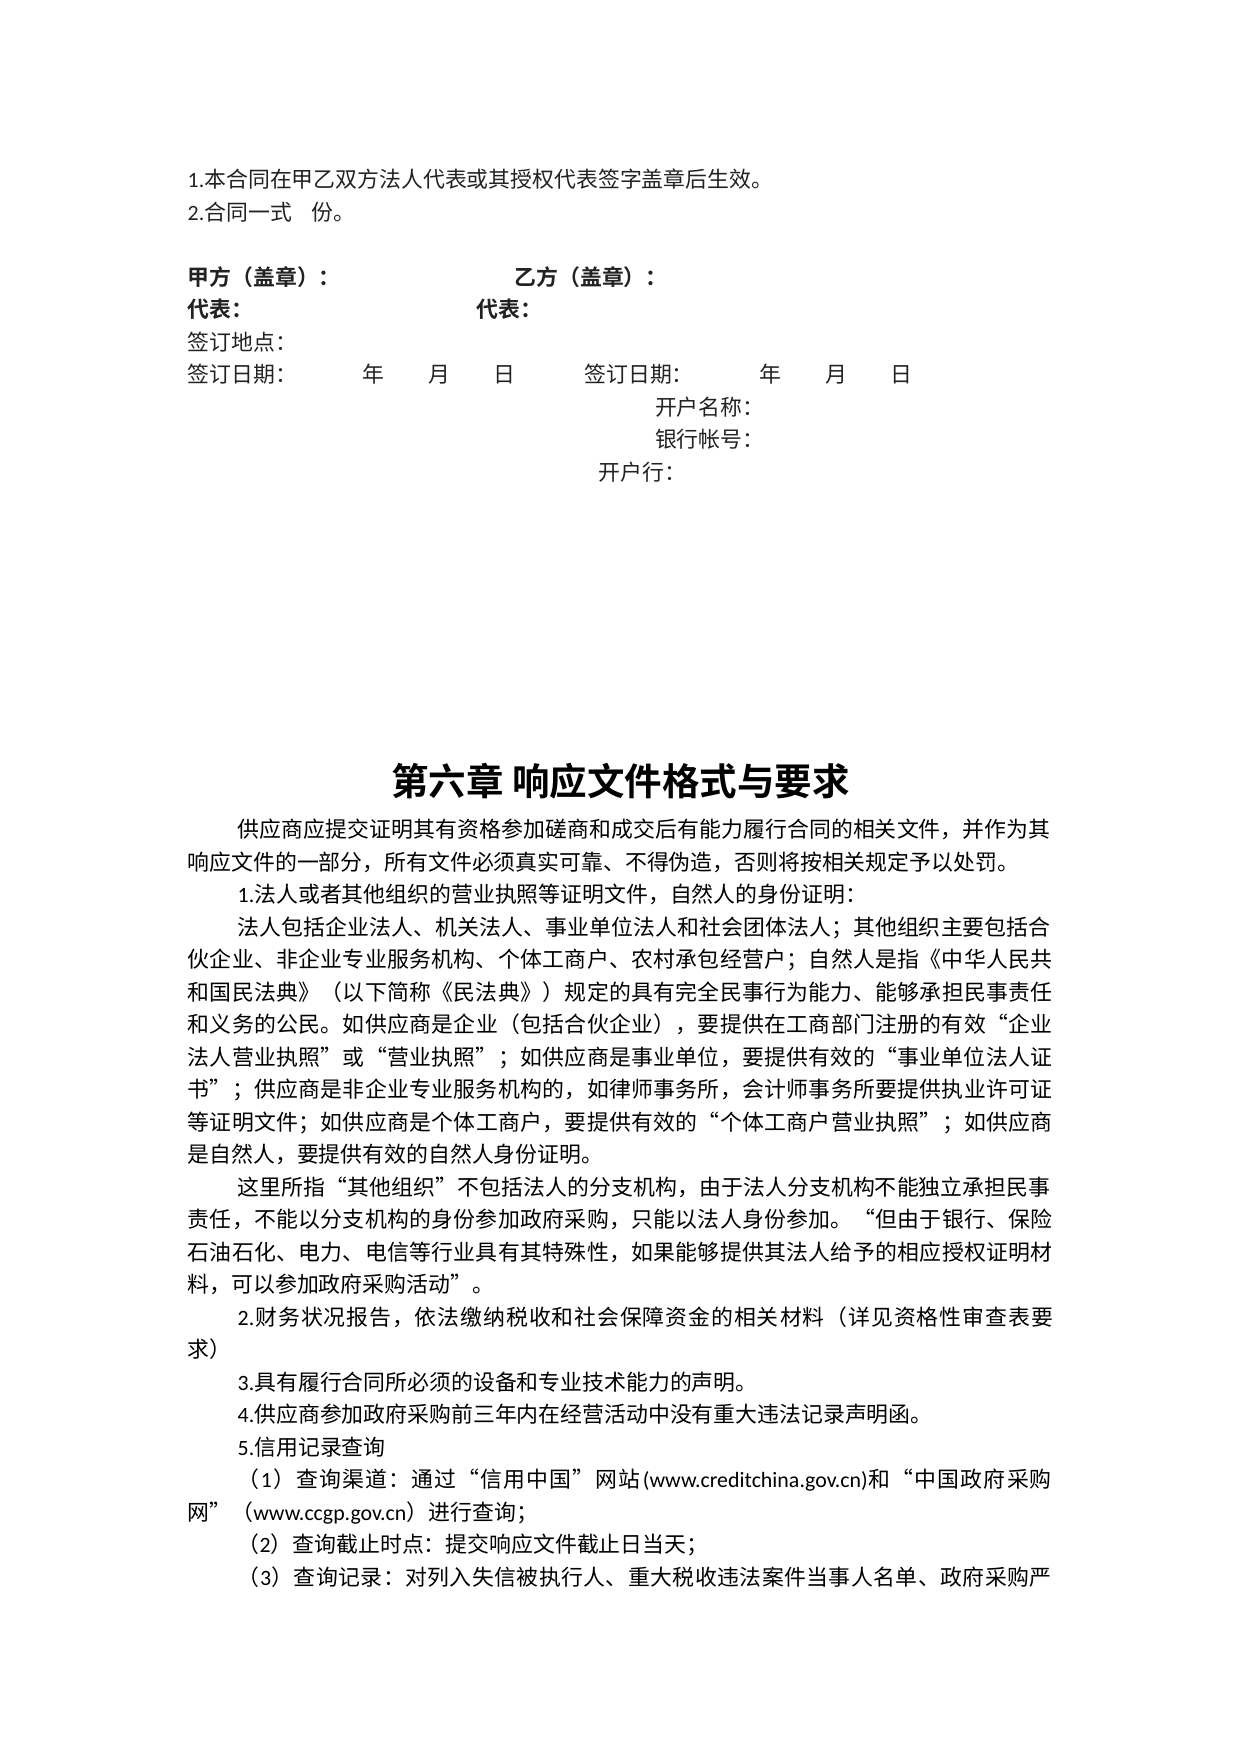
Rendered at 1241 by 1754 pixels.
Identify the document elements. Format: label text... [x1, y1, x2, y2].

text 签订地点： [187, 324, 1053, 357]
text 5.信用记录查询 [187, 1429, 1053, 1462]
text 签订日期： 年 月 日 签订日期： 年 月 日 [187, 357, 1053, 389]
text （1）查询渠道：通过“信用中国”网站(www.creditchina.gov.cn)和“中国政府采购网”（www.ccgp.gov.cn）进行查询； [187, 1462, 1053, 1527]
text 4.供应商参加政府采购前三年内在经营活动中没有重大违法记录声明函。 [187, 1397, 1053, 1429]
text 甲方（盖章）： 乙方（盖章）： [187, 259, 1053, 292]
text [187, 1559, 1053, 1592]
text 银行帐号： [187, 422, 1053, 454]
text （2）查询截止时点：提交响应文件截止日当天； [187, 1527, 1053, 1559]
text 开户名称： [187, 389, 1053, 422]
text 第六章 响应文件格式与要求 [187, 747, 1053, 812]
text 法人包括企业法人、机关法人、事业单位法人和社会团体法人；其他组织主要包括合伙企业、非企业专业服务机构、个体工商户、农村承包经营户；自然人是指《中华人民共和国民法典》（以下简称《民法典》）规定的具有完全民事行为能力、能够承担民事责任和义务的公民。如供应商是企业（包括合伙企业），要提供在工商部门注册的有效“企业法人营业执照”或“营业执照”；如供应商是事业单位，要提供有效的“事业单位法人证书”；供应商是非企业专业服务机构的，如律师事务所，会计师事务所要提供执业许可证等证明文件；如供应商是个体工商户，要提供有效的“个体工商户营业执照”；如供应商是自然人，要提供有效的自然人身份证明。 [187, 909, 1053, 1169]
text 供应商应提交证明其有资格参加磋商和成交后有能力履行合同的相关文件，并作为其响应文件的一部分，所有文件必须真实可靠、不得伪造，否则将按相关规定予以处罚。 [187, 812, 1053, 877]
text 开户行： [187, 454, 1053, 487]
text 1.本合同在甲乙双方法人代表或其授权代表签字盖章后生效。 [187, 162, 1053, 194]
text 代表： 代表： [187, 292, 1053, 324]
text 这里所指“其他组织”不包括法人的分支机构，由于法人分支机构不能独立承担民事责任，不能以分支机构的身份参加政府采购，只能以法人身份参加。“但由于银行、保险、石油石化、电力、电信等行业具有其特殊性，如果能够提供其法人给予的相应授权证明材料，可以参加政府采购活动”。 [187, 1169, 1053, 1299]
text 2.财务状况报告，依法缴纳税收和社会保障资金的相关材料（详见资格性审查表要求） [187, 1299, 1053, 1364]
text 2.合同一式 份。 [187, 194, 1053, 227]
text 3.具有履行合同所必须的设备和专业技术能力的声明。 [187, 1364, 1053, 1397]
text 1.法人或者其他组织的营业执照等证明文件，自然人的身份证明： [187, 877, 1053, 909]
